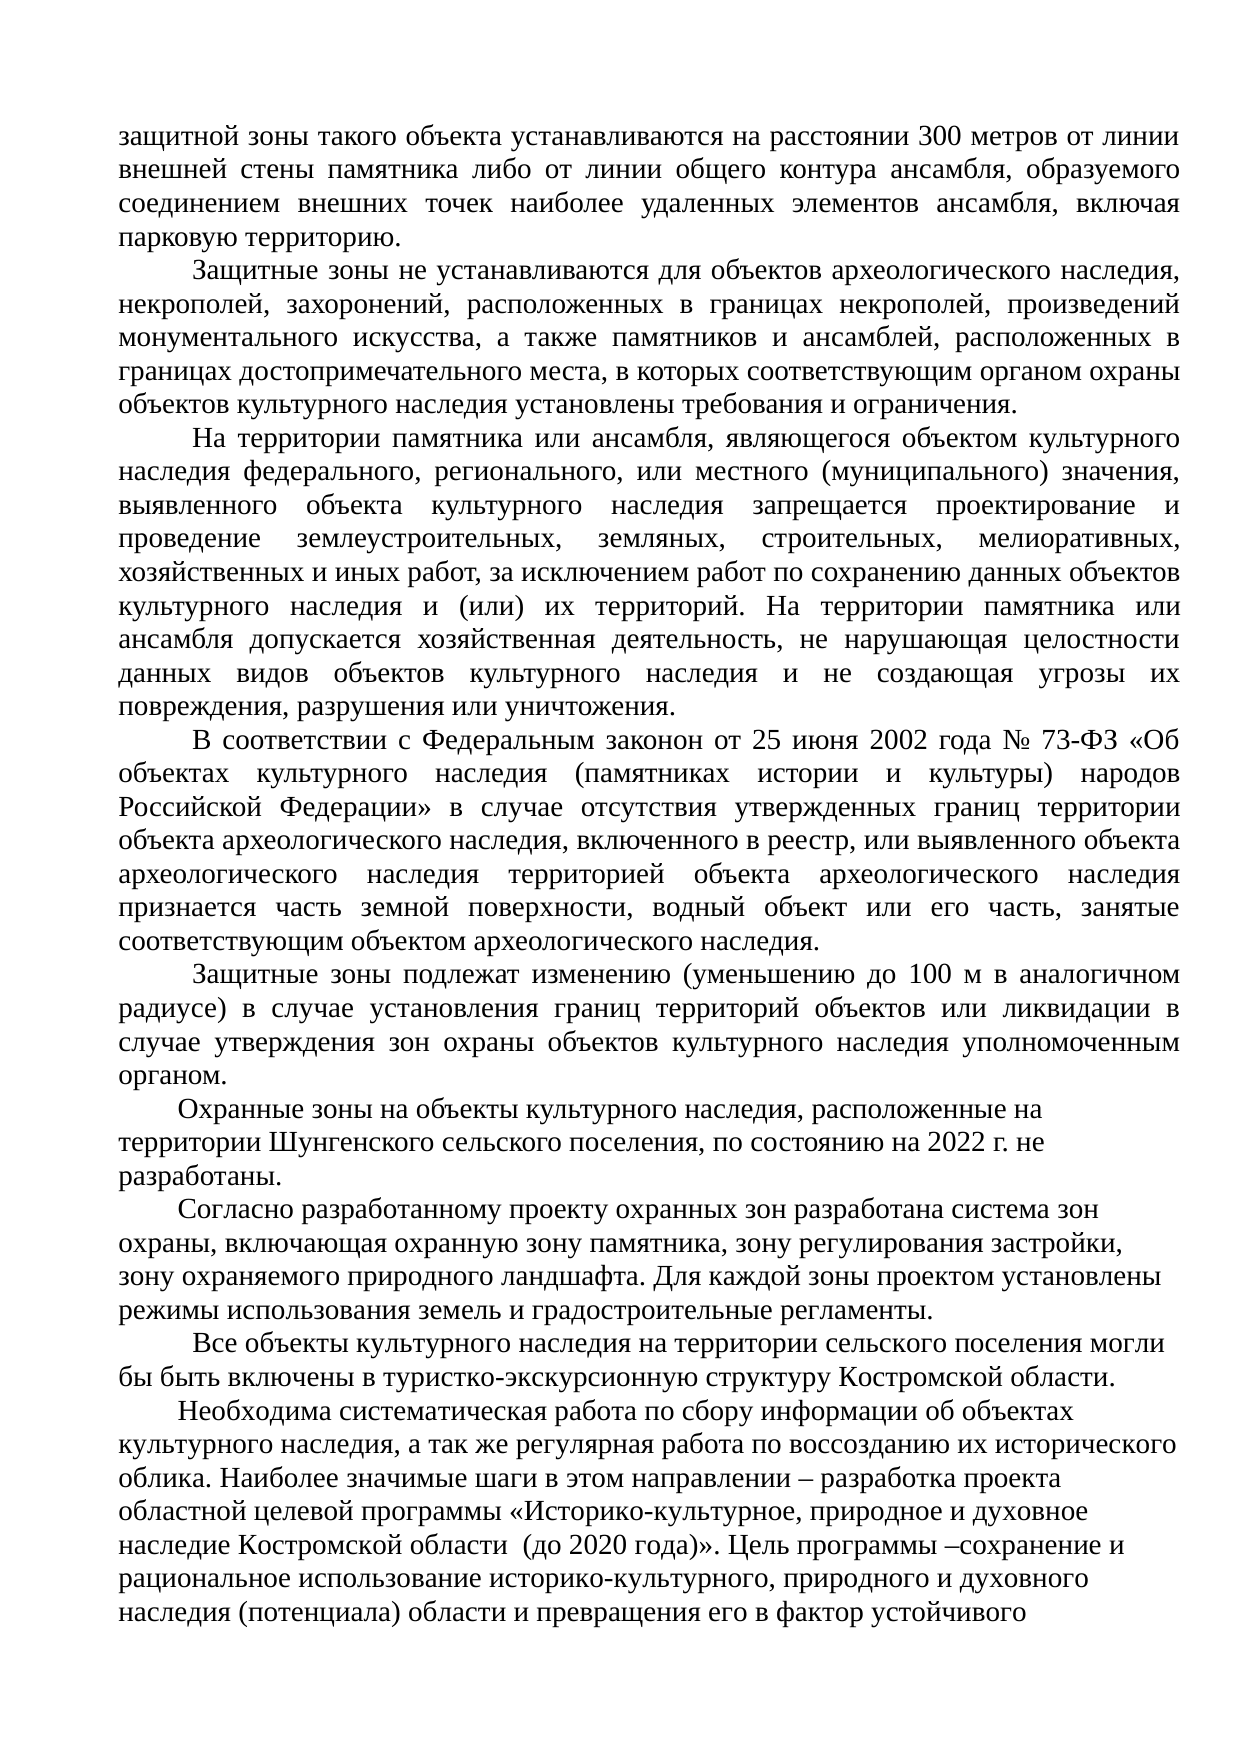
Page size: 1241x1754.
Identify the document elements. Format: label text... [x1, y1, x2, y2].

text Все объекты культурного наследия на территории сельского поселения могли бы быть включены в туристко-экскурсионную структуру Костромской области. [118, 1326, 1181, 1393]
text Защитные зоны не устанавливаются для объектов археологического наследия, некрополей, захоронений, расположенных в границах некрополей, произведений монументального искусства, а также памятников и ансамблей, расположенных в границах достопримечательного места, в которых соответствующим органом охраны объектов культурного наследия установлены требования и ограничения. [118, 252, 1181, 420]
text В соответствии с Федеральным законон от 25 июня 2002 года № 73-ФЗ «Об объектах культурного наследия (памятниках истории и культуры) народов Российской Федерации» в случае отсутствия утвержденных границ территории объекта археологического наследия, включенного в реестр, или выявленного объекта археологического наследия территорией объекта археологического наследия признается часть земной поверхности, водный объект или его часть, занятые соответствующим объектом археологического наследия. [118, 722, 1181, 957]
text На территории памятника или ансамбля, являющегося объектом культурного наследия федерального, регионального, или местного (муниципального) значения, выявленного объекта культурного наследия запрещается проектирование и проведение землеустроительных, земляных, строительных, мелиоративных, хозяйственных и иных работ, за исключением работ по сохранению данных объектов культурного наследия и (или) их территорий. На территории памятника или ансамбля допускается хозяйственная деятельность, не нарушающая целостности данных видов объектов культурного наследия и не создающая угрозы их повреждения, разрушения или уничтожения. [118, 420, 1181, 722]
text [118, 118, 1181, 252]
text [118, 1393, 1181, 1627]
text Защитные зоны подлежат изменению (уменьшению до 100 м в аналогичном радиусе) в случае установления границ территорий объектов или ликвидации в случае утверждения зон охраны объектов культурного наследия уполномоченным органом. [118, 957, 1181, 1091]
text Согласно разработанному проекту охранных зон разработана система зон охраны, включающая охранную зону памятника, зону регулирования застройки, зону охраняемого природного ландшафта. Для каждой зоны проектом установлены режимы использования земель и градостроительные регламенты. [118, 1191, 1181, 1326]
text Охранные зоны на объекты культурного наследия, расположенные на территории Шунгенского сельского поселения, по состоянию на 2022 г. не разработаны. [118, 1091, 1181, 1191]
